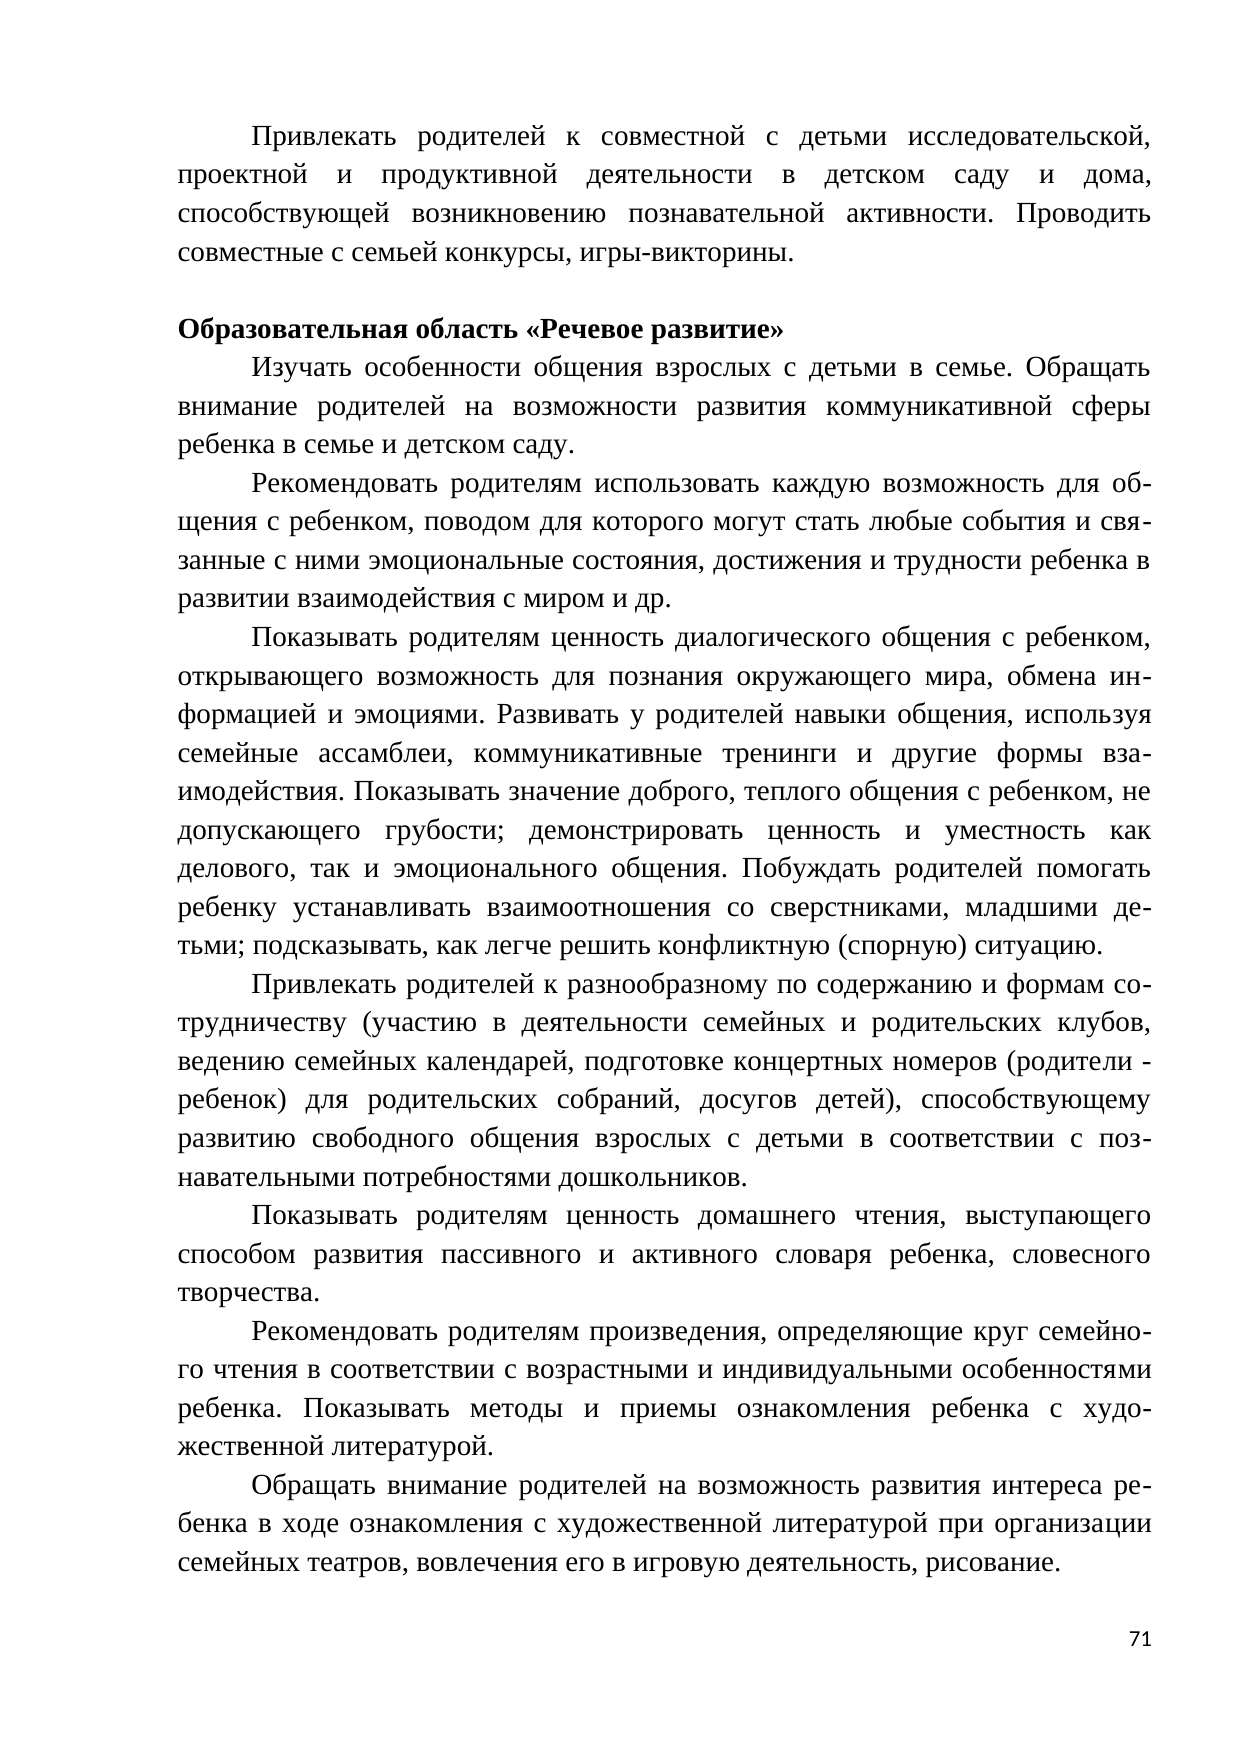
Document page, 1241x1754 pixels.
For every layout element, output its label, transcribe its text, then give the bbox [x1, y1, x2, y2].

text Рекомендовать родителям использовать каждую возможность для общения с ребенком, поводом для которого могут стать любые события и связанные с ними эмоциональные состояния, достижения и трудности ребенка в развитии взаимодействия с миром и др. [177, 465, 1152, 614]
text Показывать родителям ценность домашнего чтения, выступающего способом развития пассивного и активного словаря ребенка, словесного творчества. [177, 1197, 1152, 1308]
text Привлекать родителей к разнообразному по содержанию и формам сотрудничеству (участию в деятельности семейных и родительских клубов, ведению семейных календарей, подготовке концертных номеров (родители - ребенок) для родительских собраний, досугов детей), способствующему развитию свободного общения взрослых с детьми в соответствии с познавательными потребностями дошкольников. [177, 966, 1152, 1192]
text Обращать внимание родителей на возможность развития интереса ребенка в ходе ознакомления с художественной литературой при организации семейных театров, вовлечения его в игровую деятельность, рисование. [177, 1467, 1152, 1578]
text Привлекать родителей к совместной с детьми исследовательской, проектной и продуктивной деятельности в детском саду и дома, способствующей возникновению познавательной активности. Проводить совместные с семьей конкурсы, игры-викторины. [177, 118, 1152, 267]
text Образовательная область «Речевое развитие» [177, 311, 1152, 344]
text Показывать родителям ценность диалогического общения с ребенком, открывающего возможность для познания окружающего мира, обмена информацией и эмоциями. Развивать у родителей навыки общения, используя семейные ассамблеи, коммуникативные тренинги и другие формы взаимодействия. Показывать значение доброго, теплого общения с ребенком, не допускающего грубости; демонстрировать ценность и уместность как делового, так и эмоционального общения. Побуждать родителей помогать ребенку устанавливать взаимоотношения со сверстниками, младшими детьми; подсказывать, как легче решить конфликтную (спорную) ситуацию. [177, 619, 1152, 961]
text Рекомендовать родителям произведения, определяющие круг семейного чтения в соответствии с возрастными и индивидуальными особенностями ребенка. Показывать методы и приемы ознакомления ребенка с художественной литературой. [177, 1313, 1152, 1462]
text Изучать особенности общения взрослых с детьми в семье. Обращать внимание родителей на возможности развития коммуникативной сферы ребенка в семье и детском саду. [177, 349, 1152, 460]
